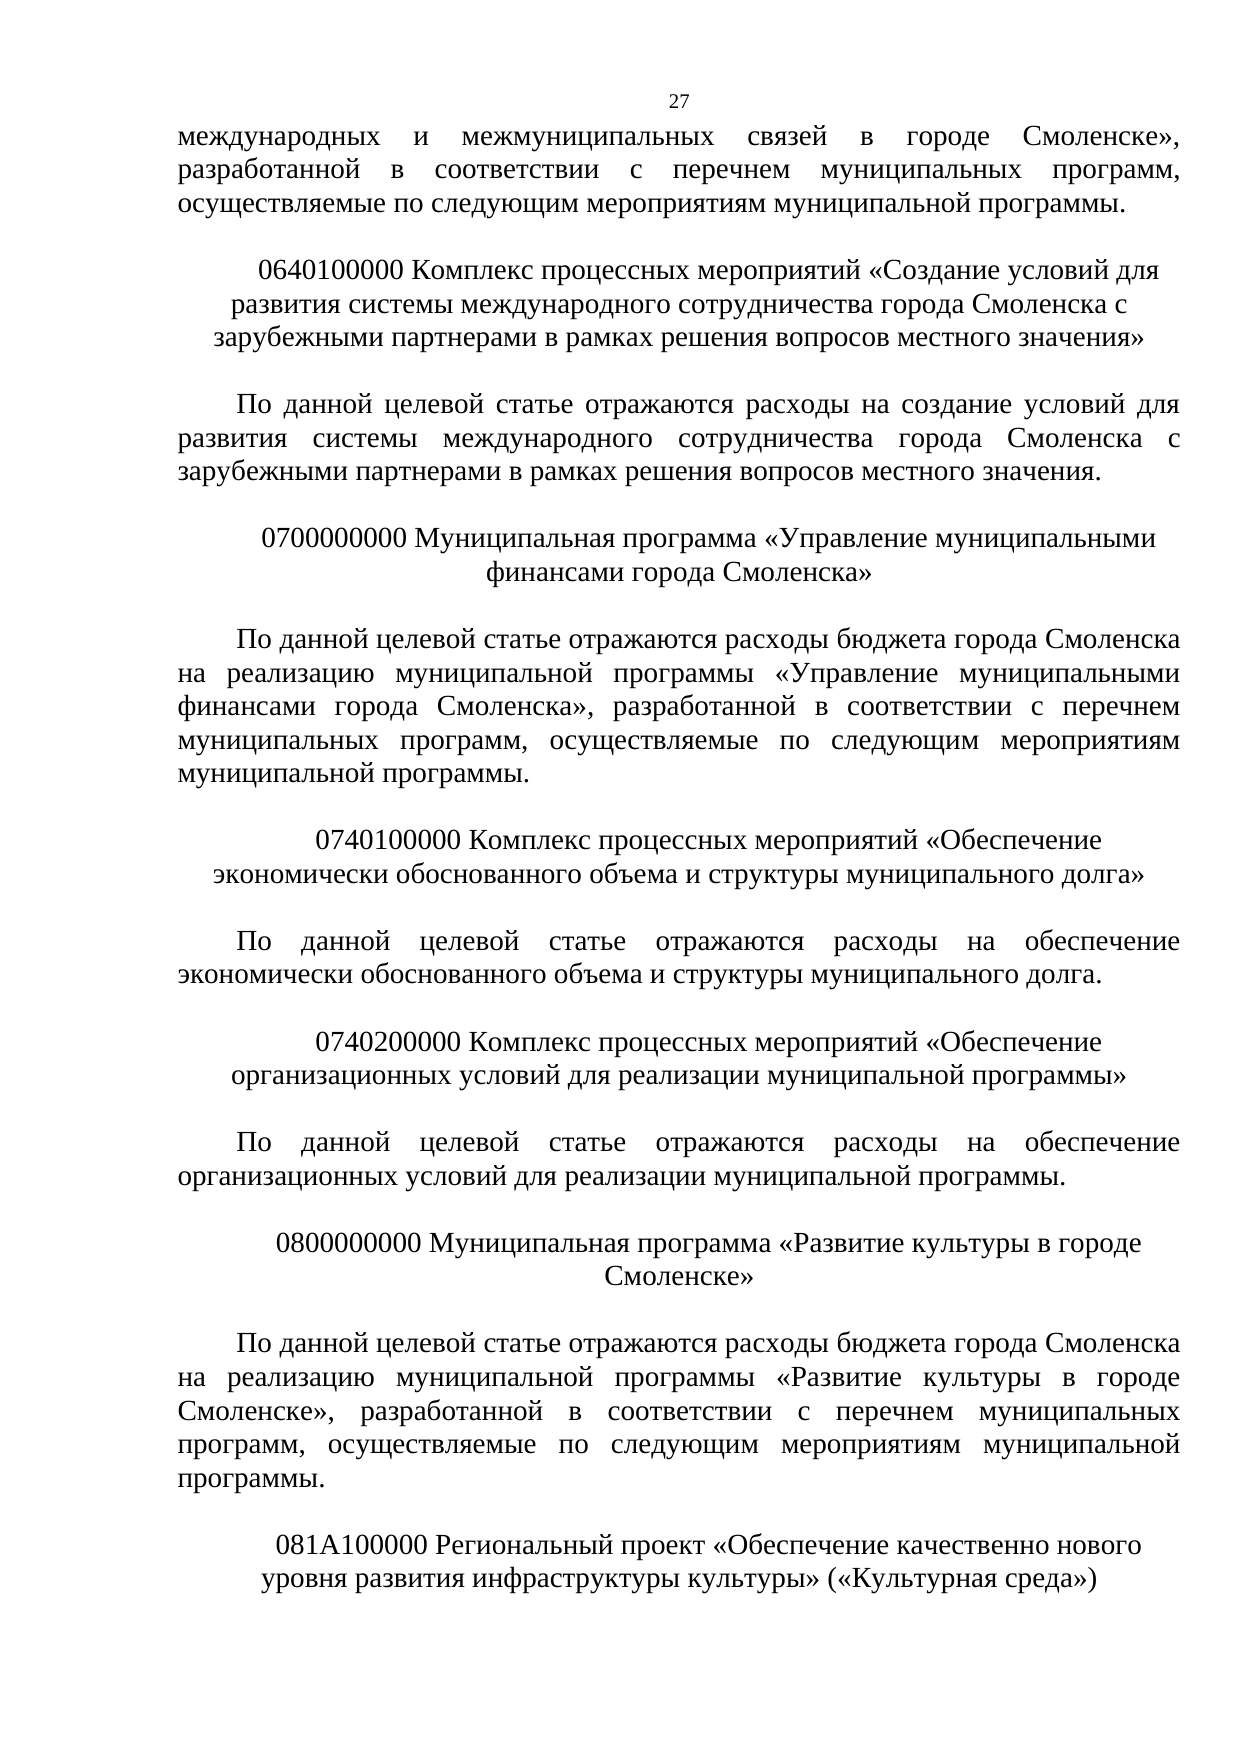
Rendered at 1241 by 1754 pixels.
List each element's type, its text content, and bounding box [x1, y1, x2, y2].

text 0800000000 Муниципальная программа «Развитие культуры в городе Смоленске» [177, 1225, 1181, 1292]
text 0640100000 Комплекс процессных мероприятий «Создание условий для развития системы международного сотрудничества города Смоленска с зарубежными партнерами в рамках решения вопросов местного значения» [177, 252, 1181, 353]
text По данной целевой статье отражаются расходы на создание условий для развития системы международного сотрудничества города Смоленска с зарубежными партнерами в рамках решения вопросов местного значения. [177, 386, 1181, 487]
text 0740200000 Комплекс процессных мероприятий «Обеспечение организационных условий для реализации муниципальной программы» [177, 1024, 1181, 1091]
text По данной целевой статье отражаются расходы бюджета города Смоленска на реализацию муниципальной программы «Развитие культуры в городе Смоленске», разработанной в соответствии с перечнем муниципальных программ, осуществляемые по следующим мероприятиям муниципальной программы. [177, 1326, 1181, 1493]
text По данной целевой статье отражаются расходы на обеспечение организационных условий для реализации муниципальной программы. [177, 1124, 1181, 1191]
text По данной целевой статье отражаются расходы бюджета города Смоленска на реализацию муниципальной программы «Управление муниципальными финансами города Смоленска», разработанной в соответствии с перечнем муниципальных программ, осуществляемые по следующим мероприятиям муниципальной программы. [177, 621, 1181, 789]
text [177, 118, 1181, 219]
text 0700000000 Муниципальная программа «Управление муниципальными финансами города Смоленска» [177, 521, 1181, 588]
text По данной целевой статье отражаются расходы на обеспечение экономически обоснованного объема и структуры муниципального долга. [177, 923, 1181, 990]
text 0740100000 Комплекс процессных мероприятий «Обеспечение экономически обоснованного объема и структуры муниципального долга» [177, 822, 1181, 889]
text 081A100000 Региональный проект «Обеспечение качественно нового уровня развития инфраструктуры культуры» («Культурная среда») [177, 1527, 1181, 1594]
